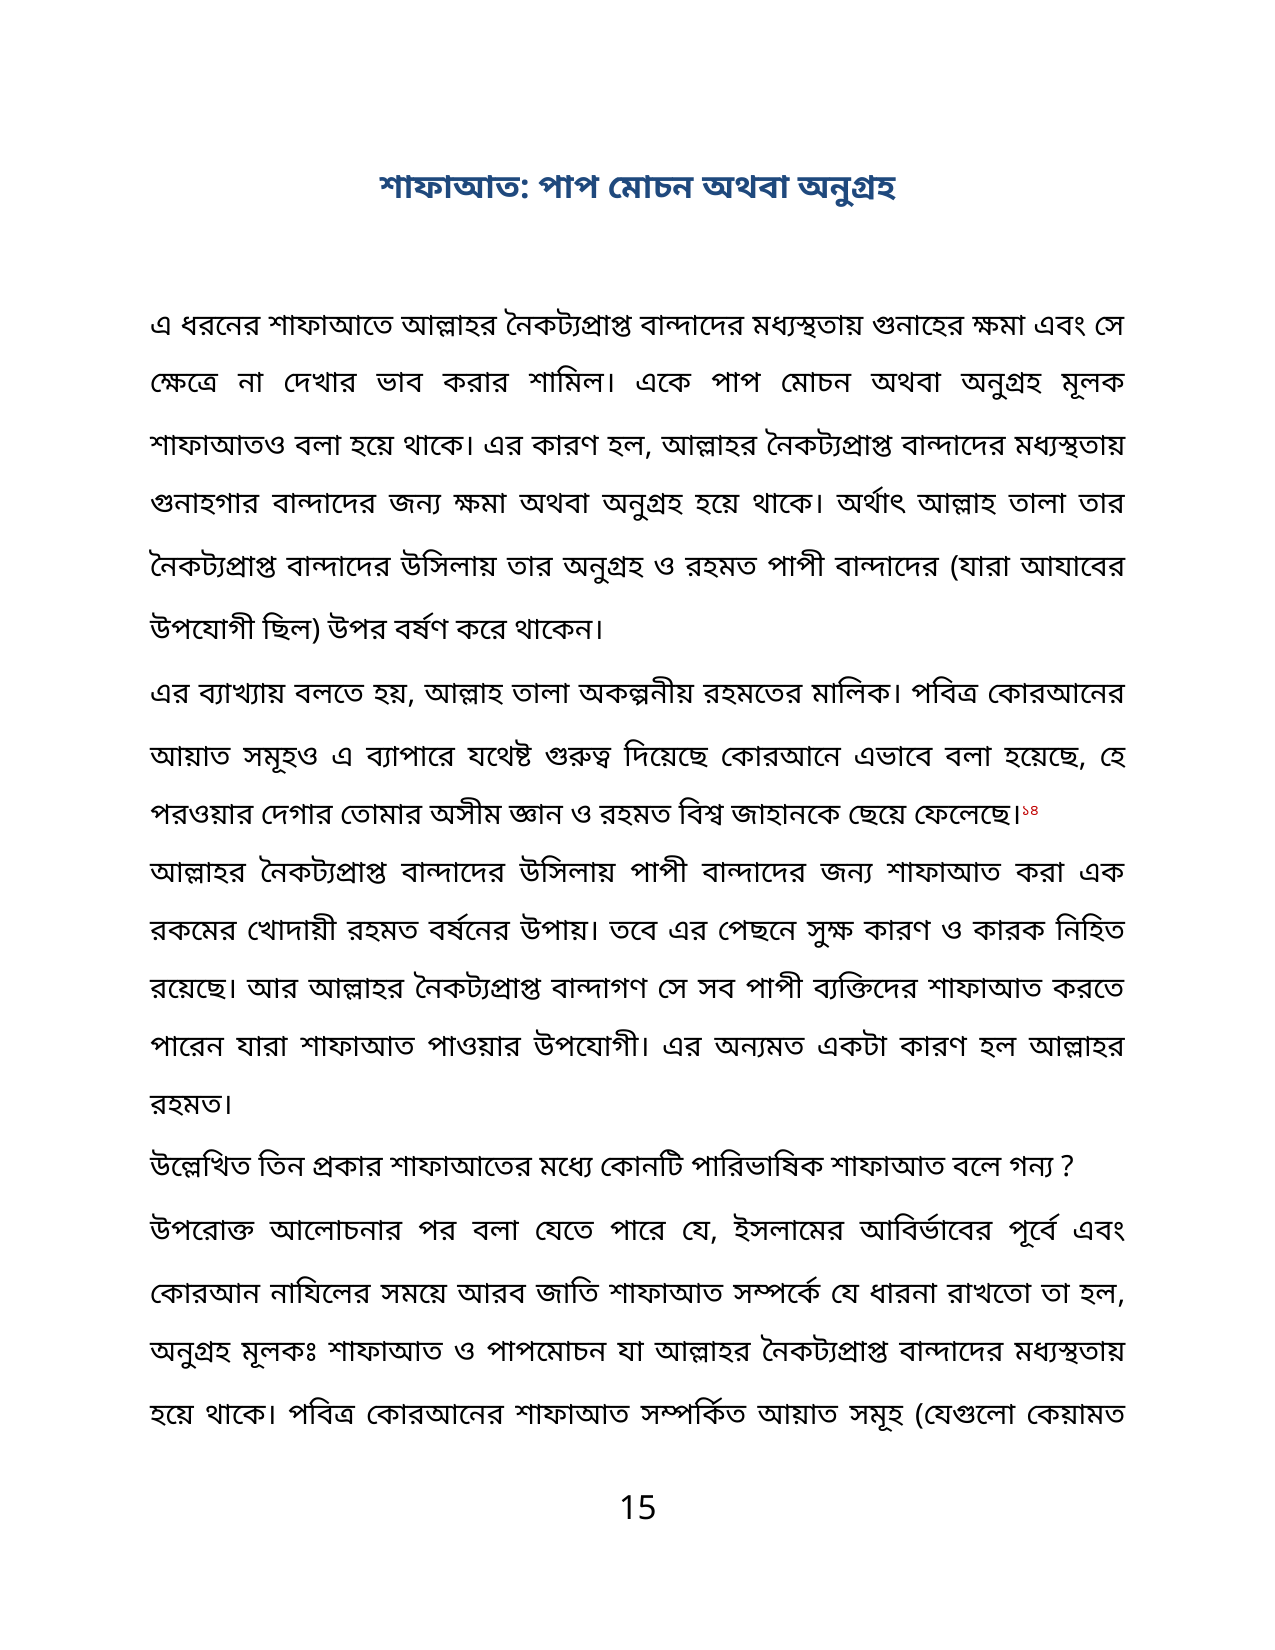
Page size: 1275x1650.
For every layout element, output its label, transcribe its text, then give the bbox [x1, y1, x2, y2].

text আল্লাহর নৈকট্যপ্রাপ্ত বান্দাদের উসিলায় পাপী বান্দাদের জন্য শাফাআত করা এক রকমের খোদায়ী রহমত বর্ষনের উপায়। তবে এর পেছনে সুক্ষ কারণ ও কারক নিহিত রয়েছে। আর আল্লাহর নৈকট্যপ্রাপ্ত বান্দাগণ সে সব পাপী ব্যক্তিদের শাফাআত করতে পারেন যারা শাফাআত পাওয়ার উপযোগী। এর অন্যমত একটা কারণ হল আল্লাহর রহমত। [150, 856, 1125, 1126]
text উল্লেখিত তিন প্রকার শাফাআতের মধ্যে কোনটি পারিভাষিক শাফাআত বলে গন্য ? [150, 1145, 1125, 1188]
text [150, 1210, 1125, 1436]
text এর ব্যাখ্যায় বলতে হয়, আল্লাহ তালা অকল্পনীয় রহমতের মালিক। পবিত্র কোরআনের আয়াত সমূহও এ ব্যাপারে যথেষ্ট গুরুত্ব দিয়েছে কোরআনে এভাবে বলা হয়েছে, হে পরওয়ার দেগার তোমার অসীম জ্ঞান ও রহমত বিশ্ব জাহানকে ছেয়ে ফেলেছে।১৪ [150, 673, 1125, 836]
text এ ধরনের শাফাআতে আল্লাহর নৈকট্যপ্রাপ্ত বান্দাদের মধ্যস্থতায় গুনাহের ক্ষমা এবং সে ক্ষেত্রে না দেখার ভাব করার শামিল। একে পাপ মোচন অথবা অনুগ্রহ মূলক শাফাআতও বলা হয়ে থাকে। এর কারণ হল, আল্লাহর নৈকট্যপ্রাপ্ত বান্দাদের মধ্যস্থতায় গুনাহগার বান্দাদের জন্য ক্ষমা অথবা অনুগ্রহ হয়ে থাকে। অর্থাৎ আল্লাহ তালা তার নৈকট্যপ্রাপ্ত বান্দাদের উসিলায় তার অনুগ্রহ ও রহমত পাপী বান্দাদের (যারা আযাবের উপযোগী ছিল) উপর বর্ষণ করে থাকেন। [150, 308, 1125, 651]
subtitle শাফাআত: পাপ মোচন অথবা অনুগ্রহ [150, 162, 1125, 212]
